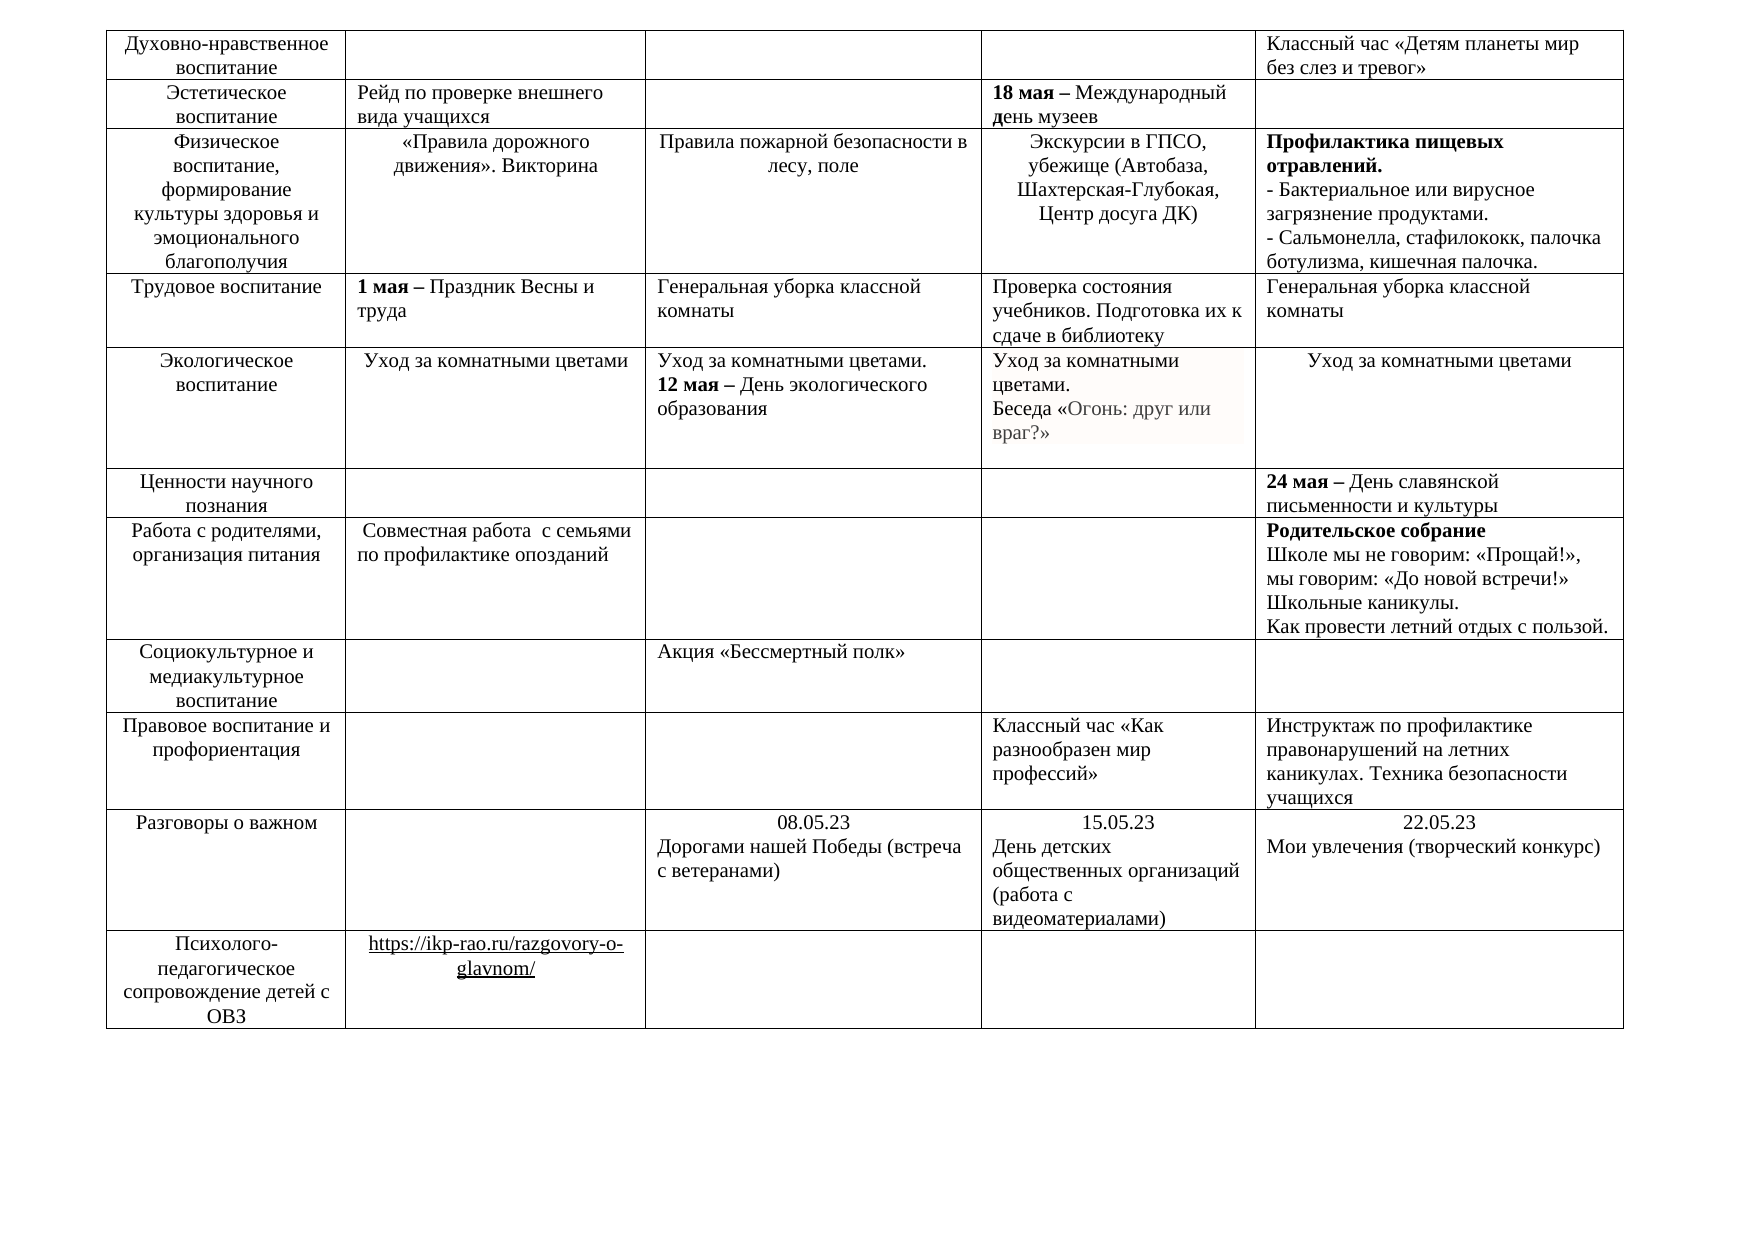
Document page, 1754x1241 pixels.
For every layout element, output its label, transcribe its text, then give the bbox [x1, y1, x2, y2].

table_cell Ценности научного познания [107, 469, 345, 517]
table_cell Правила пожарной безопасности в лесу, поле [646, 129, 981, 273]
table_cell [646, 80, 981, 128]
table_cell Экскурсии в ГПСО, убежище (Автобаза, Шахтерская-Глубокая, Центр досуга ДК) [982, 129, 1255, 273]
table_cell Уход за комнатными цветами. 12 мая – День экологического образования [646, 348, 981, 468]
table_cell Работа с родителями, организация питания [107, 518, 345, 638]
table_cell Духовно-нравственное воспитание [107, 31, 345, 79]
table_cell 22.05.23 Мои увлечения (творческий конкурс) [1256, 810, 1623, 930]
table_cell 15.05.23 День детских общественных организаций (работа с видеоматериалами) [982, 810, 1255, 930]
table_cell [646, 31, 981, 79]
table_cell [982, 518, 1255, 638]
table_cell Правовое воспитание и профориентация [107, 713, 345, 809]
table_cell [346, 469, 645, 517]
table_cell [982, 640, 1255, 712]
table_cell [1256, 80, 1623, 128]
table_cell Физическое воспитание, формирование культуры здоровья и эмоционального благополучия [107, 129, 345, 273]
table_cell Разговоры о важном [107, 810, 345, 930]
table_cell [1256, 640, 1623, 712]
table_cell [346, 31, 645, 79]
table_cell Экологическое воспитание [107, 348, 345, 468]
table_cell Инструктаж по профилактике правонарушений на летних каникулах. Техника безопасности учащихся [1353, 713, 1623, 809]
table_cell [982, 469, 1255, 517]
table_cell Родительское собрание Школе мы не говорим: «Прощай!», мы говорим: «До новой встречи!» Школьные каникулы. Как провести летний отдых с пользой. [1256, 518, 1623, 638]
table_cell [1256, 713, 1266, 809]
table_cell Совместная работа с семьями по профилактике опозданий [346, 518, 645, 638]
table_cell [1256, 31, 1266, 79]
table_cell Эстетическое воспитание [107, 80, 345, 128]
table_cell Профилактика пищевых отравлений. - Бактериальное или вирусное загрязнение продуктами. - Сальмонелла, стафилококк, палочка ботулизма, кишечная палочка. [1256, 129, 1623, 273]
table_cell «Правила дорожного движения». Викторина [346, 129, 645, 273]
table_cell Классный час «Детям планеты мир без слез и тревог» [1426, 31, 1623, 79]
table_cell [1256, 931, 1623, 1028]
table_cell [346, 810, 645, 930]
table_cell Рейд по проверке внешнего вида учащихся [346, 80, 645, 128]
table_cell 1 мая – Праздник Весны и труда [346, 274, 645, 347]
table_cell 18 мая – Международный день музеев [982, 80, 1255, 128]
table_cell [982, 31, 1255, 79]
table_cell Социокультурное и медиакультурное воспитание [107, 640, 345, 712]
table_cell Генеральная уборка классной комнаты [646, 274, 981, 347]
table_cell Проверка состояния учебников. Подготовка их к сдаче в библиотеку [982, 274, 1255, 347]
table_cell Классный час «Как разнообразен мир профессий» [982, 713, 1255, 809]
table_cell [646, 469, 981, 517]
table_cell [646, 518, 981, 638]
table_cell [982, 931, 1255, 1028]
table_cell [346, 640, 645, 712]
table_cell [346, 713, 645, 809]
table_cell 08.05.23 Дорогами нашей Победы (встреча с ветеранами) [646, 810, 981, 930]
table_cell 24 мая – День славянской письменности и культуры [1256, 469, 1623, 517]
table_cell Уход за комнатными цветами [1256, 348, 1623, 468]
table_cell Генеральная уборка классной комнаты [1256, 274, 1623, 347]
table_cell Психолого-педагогическое сопровождение детей с ОВЗ [107, 931, 345, 1028]
table_cell Уход за комнатными цветами. Беседа «Огонь: друг или враг?» [982, 348, 1255, 468]
table_cell Уход за комнатными цветами [346, 348, 645, 468]
table_cell https://ikp-rao.ru/razgovory-o-glavnom/ [346, 931, 645, 1028]
table_cell [646, 931, 981, 1028]
table_cell Трудовое воспитание [107, 274, 345, 347]
table_cell Акция «Бессмертный полк» [646, 640, 981, 712]
table_cell [646, 713, 981, 809]
